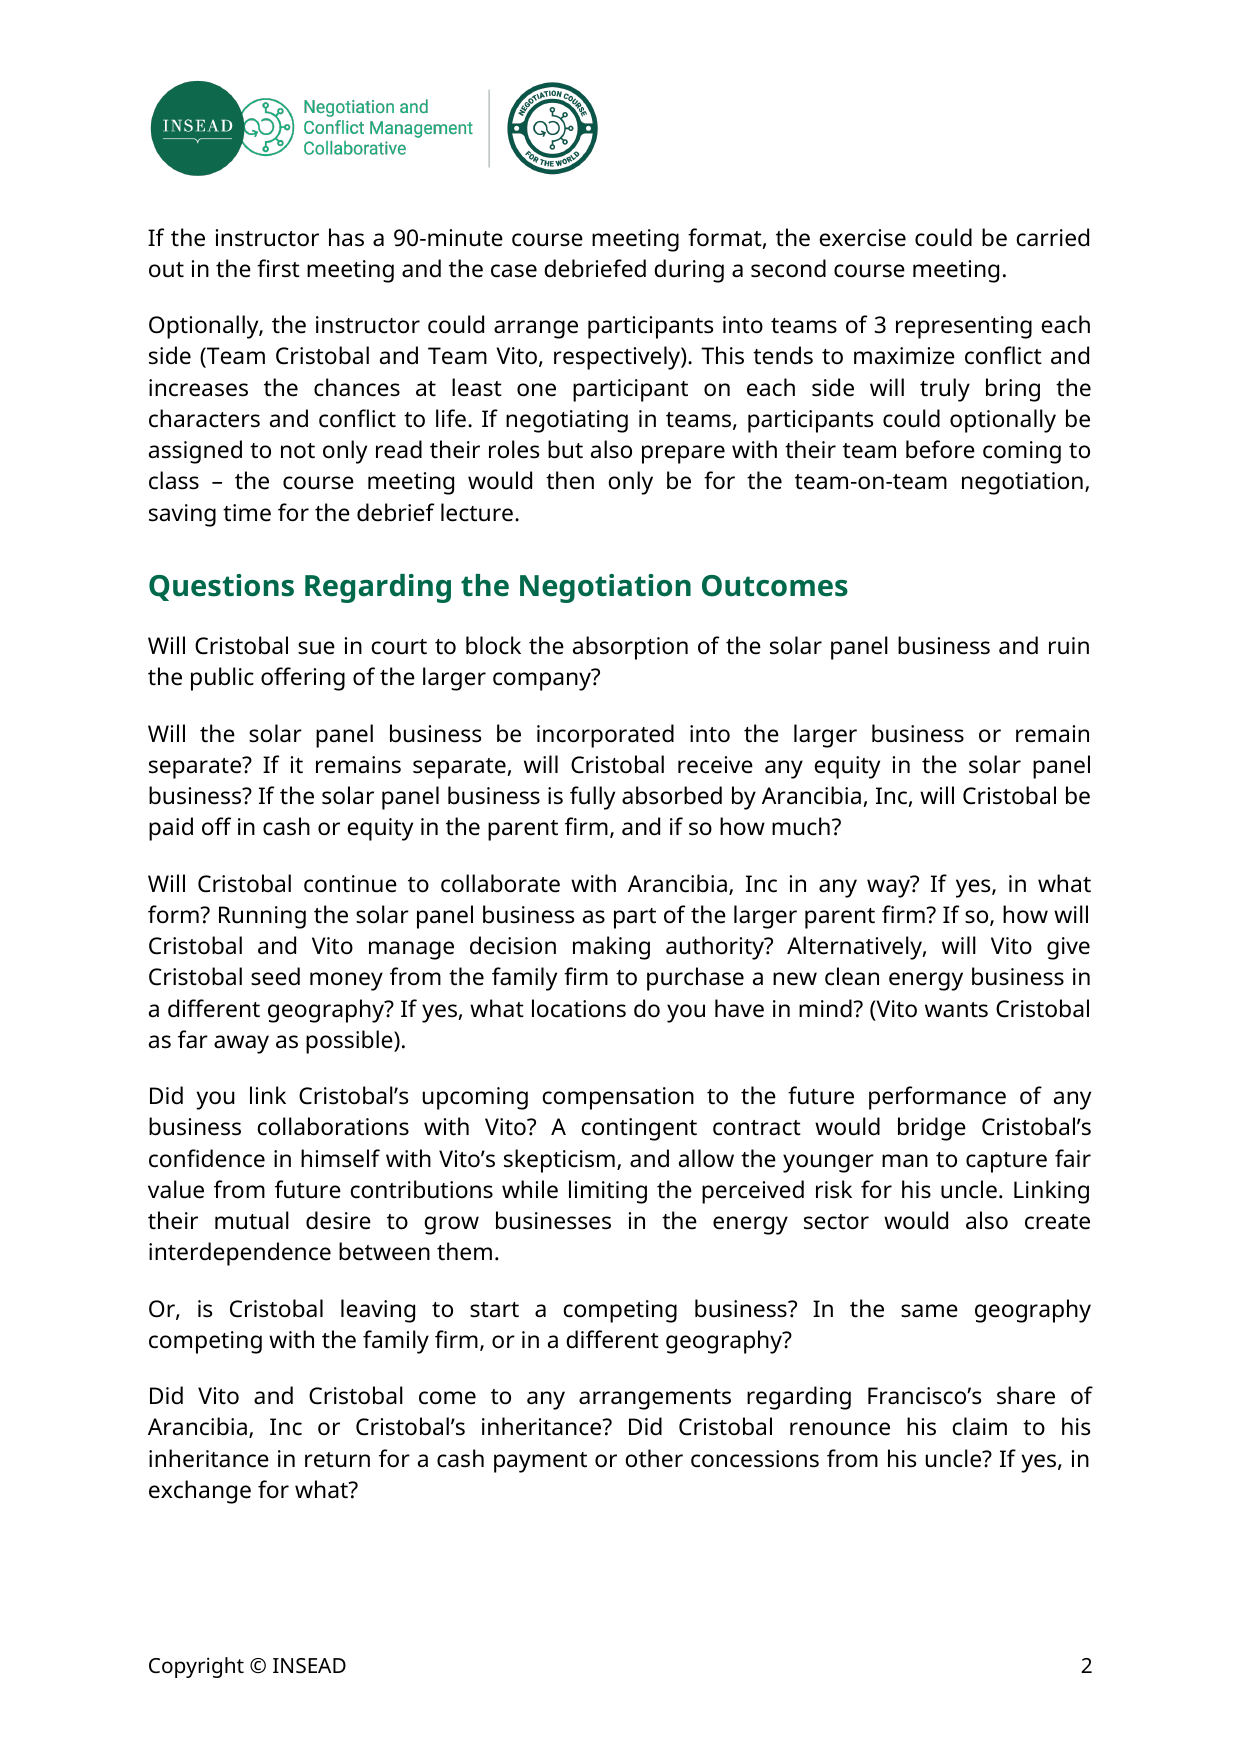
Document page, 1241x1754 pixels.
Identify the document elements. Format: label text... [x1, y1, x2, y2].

text If the instructor has a 90-minute course meeting format, the exercise could be carried out in the first meeting and the case debriefed during a second course meeting. [148, 222, 1092, 284]
text Did you link Cristobal’s upcoming compensation to the future performance of any business collaborations with Vito? A contingent contract would bridge Cristobal’s confidence in himself with Vito’s skepticism, and allow the younger man to capture fair value from future contributions while limiting the perceived risk for his uncle. Linking their mutual desire to grow businesses in the energy sector would also create interdependence between them. [148, 1080, 1092, 1267]
title Questions Regarding the Negotiation Outcomes [148, 565, 1092, 605]
text Will Cristobal sue in court to block the absorption of the solar panel business and ruin the public offering of the larger company? [148, 630, 1092, 692]
text Will Cristobal continue to collaborate with Arancibia, Inc in any way? If yes, in what form? Running the solar panel business as part of the larger parent firm? If so, how will Cristobal and Vito manage decision making authority? Alternatively, will Vito give Cristobal seed money from the family firm to purchase a new clean energy business in a different geography? If yes, what locations do you have in mind? (Vito wants Cristobal as far away as possible). [148, 867, 1092, 1055]
text Or, is Cristobal leaving to start a competing business? In the same geography competing with the family firm, or in a different geography? [148, 1292, 1092, 1355]
text Did Vito and Cristobal come to any arrangements regarding Francisco’s share of Arancibia, Inc or Cristobal’s inheritance? Did Cristobal renounce his claim to his inheritance in return for a cash payment or other concessions from his uncle? If yes, in exchange for what? [148, 1380, 1092, 1505]
picture [147, 75, 601, 182]
text Will the solar panel business be incorporated into the larger business or remain separate? If it remains separate, will Cristobal receive any equity in the solar panel business? If the solar panel business is fully absorbed by Arancibia, Inc, will Cristobal be paid off in cash or equity in the parent firm, and if so how much? [148, 717, 1092, 842]
text Optionally, the instructor could arrange participants into teams of 3 representing each side (Team Cristobal and Team Vito, respectively). This tends to maximize conflict and increases the chances at least one participant on each side will truly bring the characters and conflict to life. If negotiating in teams, participants could optionally be assigned to not only read their roles but also prepare with their team before coming to class – the course meeting would then only be for the team-on-team negotiation, saving time for the debrief lecture. [148, 309, 1092, 528]
